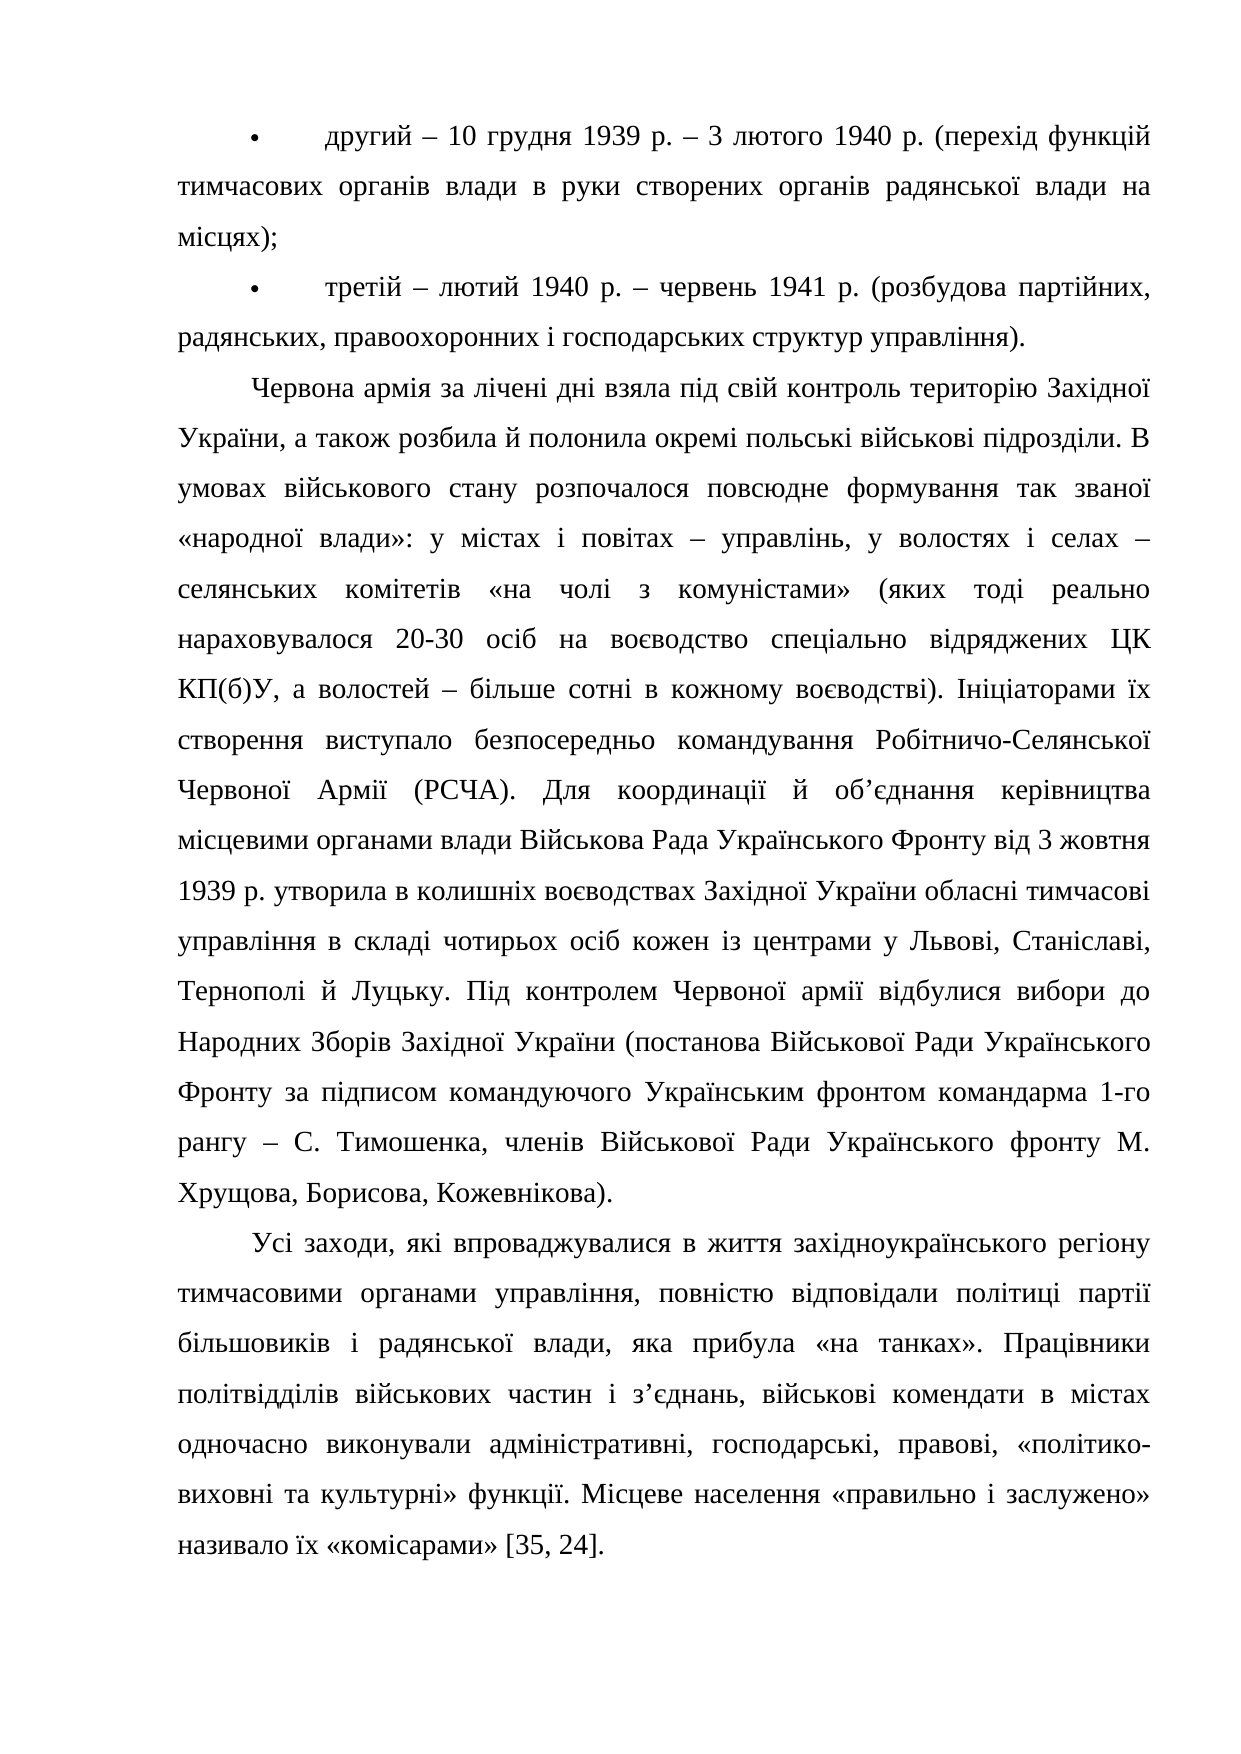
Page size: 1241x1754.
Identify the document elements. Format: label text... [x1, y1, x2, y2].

text Усі заходи, які впроваджувалися в життя західноукраїнського регіону тимчасовими органами управління, повністю відповідали політиці партії більшовиків і радянської влади, яка прибула «на танках». Працівники політвідділів військових частин і з’єднань, військові комендати в містах одночасно виконували адміністративні, господарські, правові, «політико-виховні та культурні» функції. Місцеве населення «правильно і заслужено» називало їх «комісарами» [35, 24]. [177, 1225, 1152, 1560]
list другий – 10 грудня 1939 р. – 3 лютого 1940 р. (перехід функцій тимчасових органів влади в руки створених органів радянської влади на місцях); [177, 118, 1152, 252]
list третій – лютий 1940 р. – червень 1941 р. (розбудова партійних, радянських, правоохоронних і господарських структур управління). [177, 269, 1152, 353]
text Червона армія за лічені дні взяла під свій контроль територію Західної України, а також розбила й полонила окремі польські військові підрозділи. В умовах військового стану розпочалося повсюдне формування так званої «народної влади»: у містах і повітах – управлінь, у волостях і селах – селянських комітетів «на чолі з комуністами» (яких тоді реально нараховувалося 20-30 осіб на воєводство спеціально відряджених ЦК КП(б)У, а волостей – більше сотні в кожному воєводстві). Ініціаторами їх створення виступало безпосередньо командування Робітничо-Селянської Червоної Армії (РСЧА). Для координації й об’єднання керівництва місцевими органами влади Військова Рада Українського Фронту від 3 жовтня 1939 р. утворила в колишніх воєводствах Західної України обласні тимчасові управління в складі чотирьох осіб кожен із центрами у Львові, Станіславі, Тернополі й Луцьку. Під контролем Червоної армії відбулися вибори до Народних Зборів Західної України (постанова Військової Ради Українського Фронту за підписом командуючого Українським фронтом командарма 1-го рангу – С. Тимошенка, членів Військової Ради Українського фронту М. Хрущова, Борисова, Кожевнікова). [177, 370, 1152, 1208]
